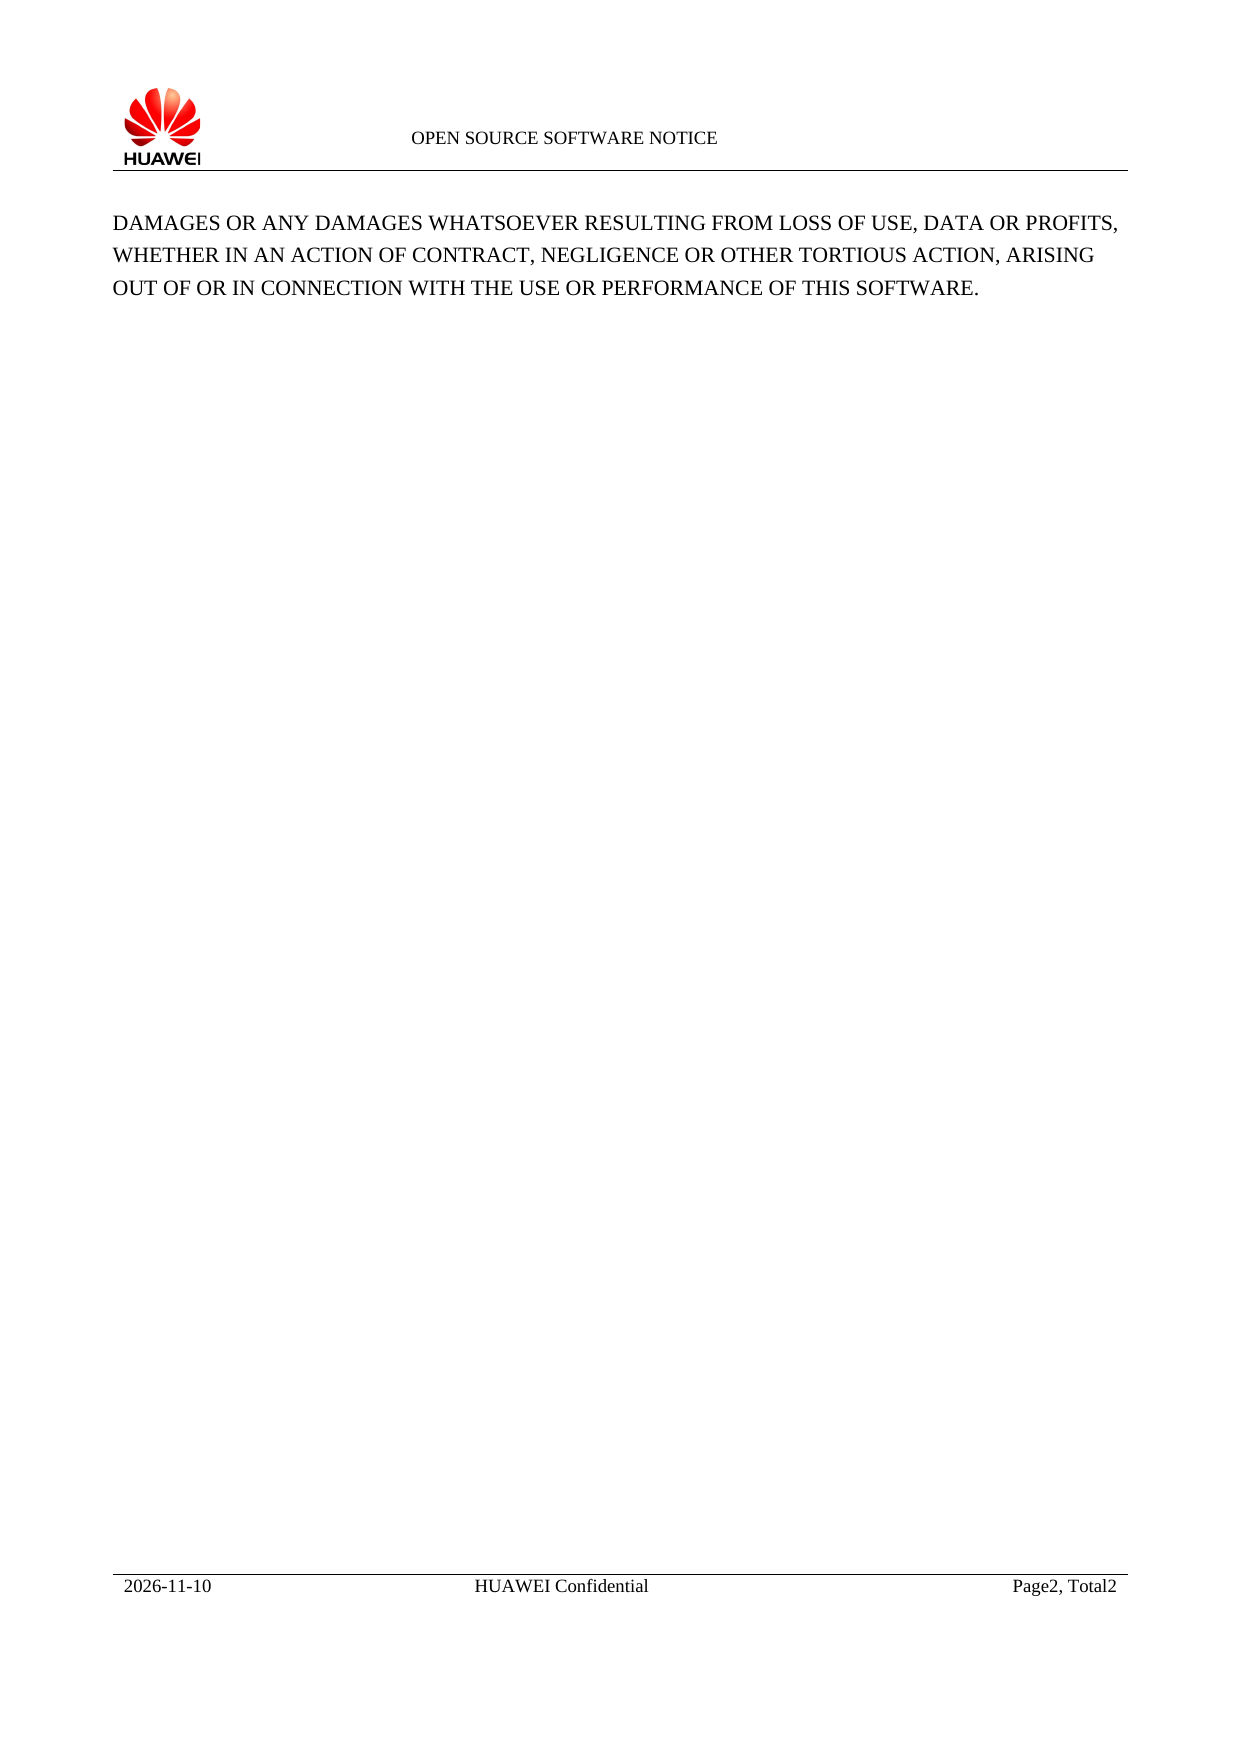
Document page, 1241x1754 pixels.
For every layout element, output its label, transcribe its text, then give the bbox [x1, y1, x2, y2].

picture [124, 88, 201, 165]
